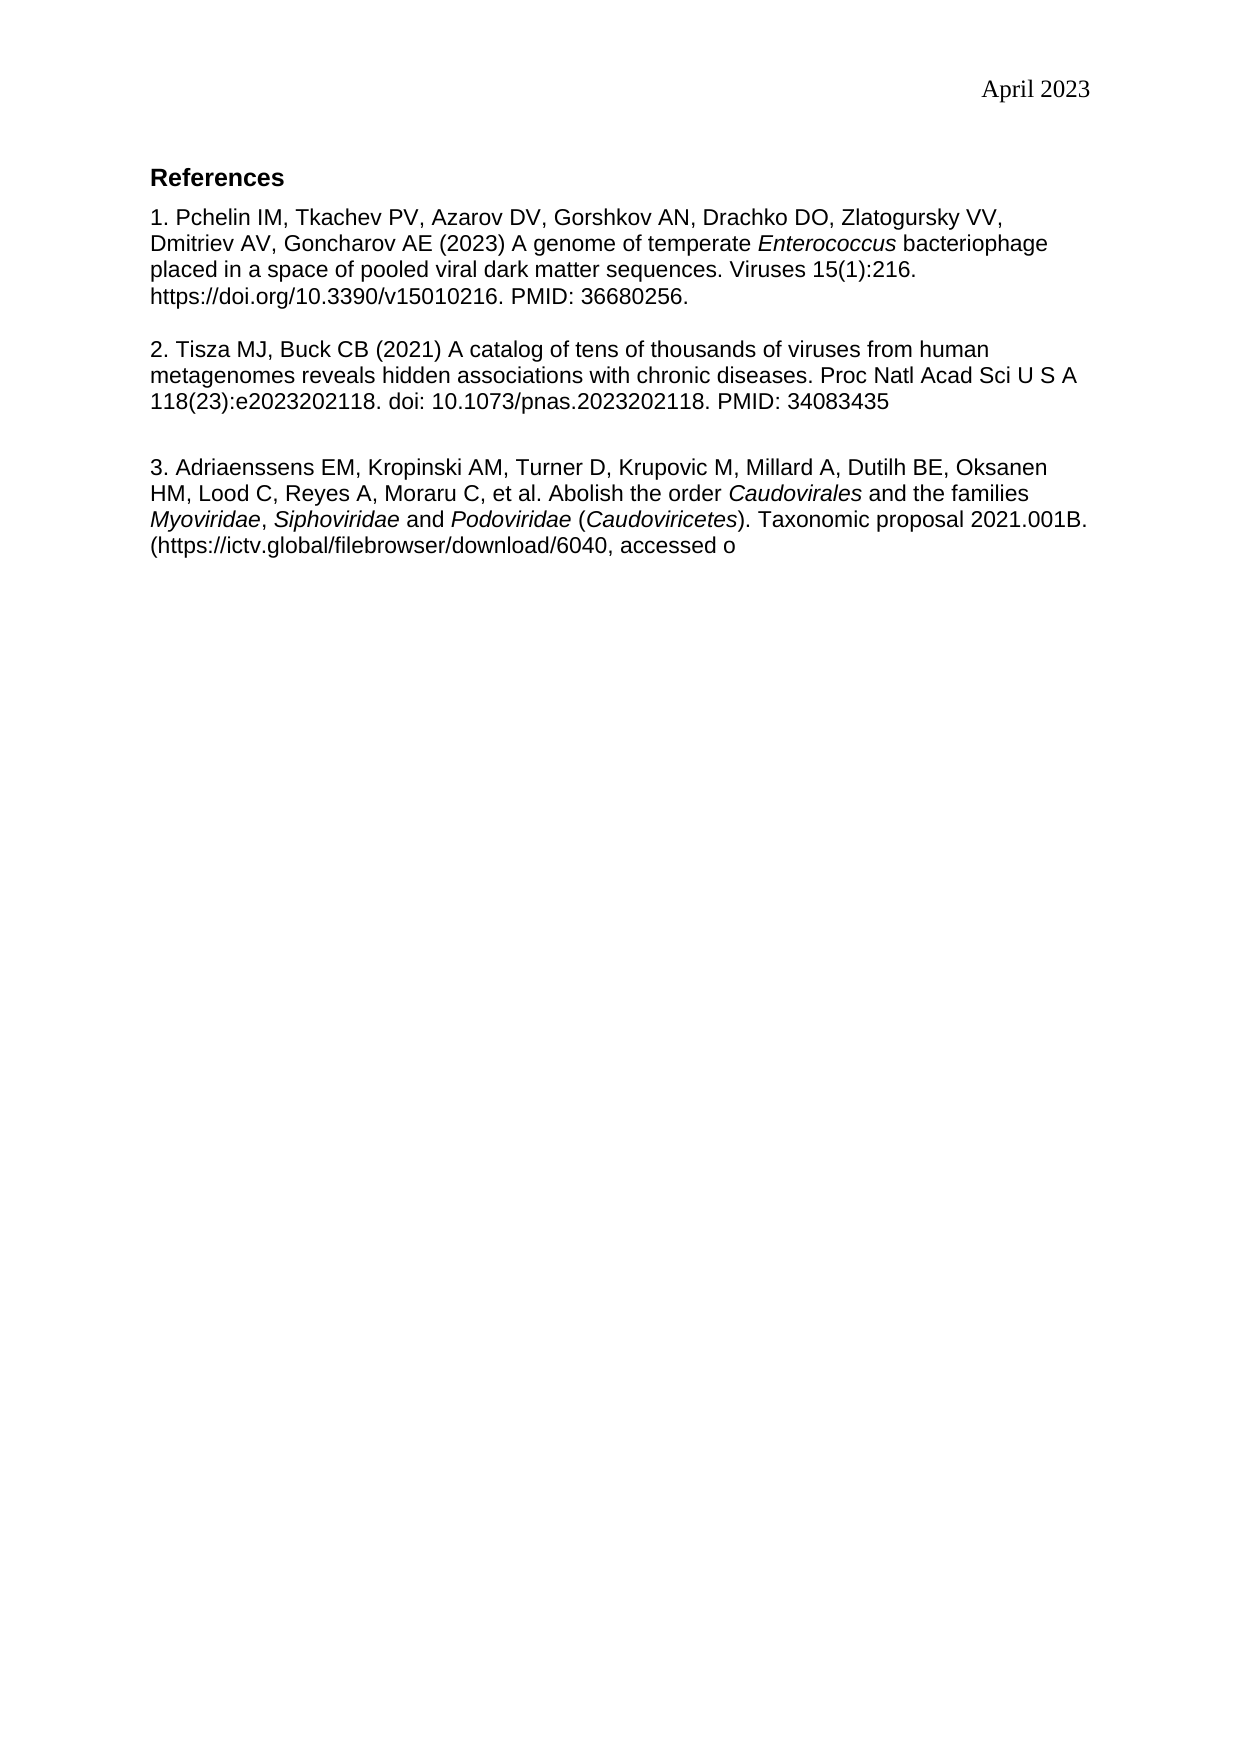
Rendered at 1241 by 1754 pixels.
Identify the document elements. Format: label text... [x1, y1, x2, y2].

text 2. Tisza MJ, Buck CB (2021) A catalog of tens of thousands of viruses from human metagenomes reveals hidden associations with chronic diseases. Proc Natl Acad Sci U S A 118(23):e2023202118. doi: 10.1073/pnas.2023202118. PMID: 34083435 [150, 336, 1090, 414]
text 1. Pchelin IM, Tkachev PV, Azarov DV, Gorshkov AN, Drachko DO, Zlatogursky VV, Dmitriev AV, Goncharov AE (2023) A genome of temperate Enterococcus bacteriophage placed in a space of pooled viral dark matter sequences. Viruses 15(1):216. https://doi.org/10.3390/v15010216. PMID: 36680256. [150, 204, 1090, 309]
text 3. Adriaenssens EM, Kropinski AM, Turner D, Krupovic M, Millard A, Dutilh BE, Oksanen HM, Lood C, Reyes A, Moraru C, et al. Abolish the order Caudovirales and the families Myoviridae, Siphoviridae and Podoviridae (Caudoviricetes). Taxonomic proposal 2021.001B. (https://ictv.global/filebrowser/download/6040, accessed o [150, 453, 1090, 559]
text References [150, 162, 1090, 191]
